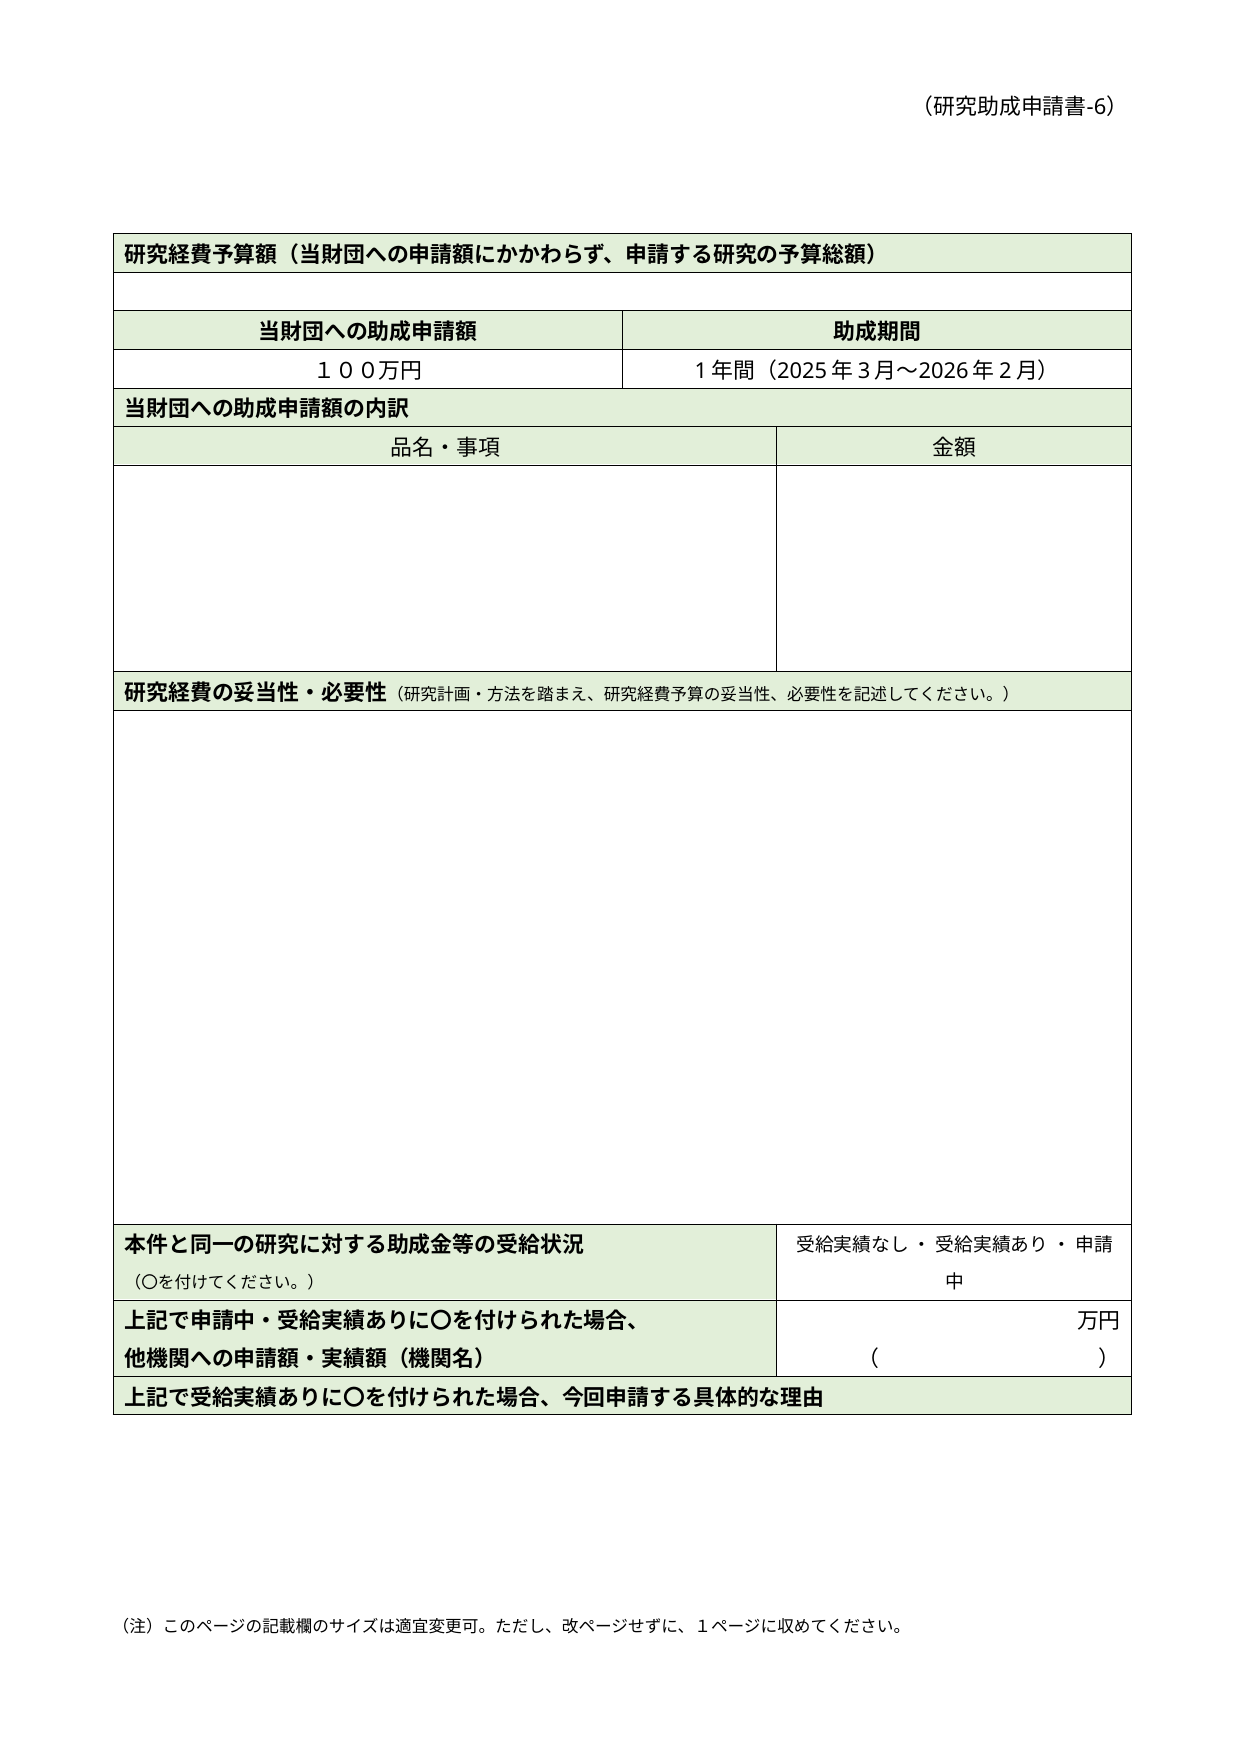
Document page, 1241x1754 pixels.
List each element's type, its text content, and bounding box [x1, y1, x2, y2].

table_header 研究経費予算額（当財団への申請額にかかわらず、申請する研究の予算総額） [114, 234, 1131, 272]
table_cell 研究経費の妥当性・必要性（研究計画・方法を踏まえ、研究経費予算の妥当性、必要性を記述してください。） [114, 672, 1131, 710]
table_cell [114, 273, 1131, 310]
table_cell 助成期間 [623, 311, 1131, 349]
table_cell １００万円 [114, 350, 622, 387]
table_cell 当財団への助成申請額の内訳 [114, 389, 1131, 426]
table_cell 当財団への助成申請額 [114, 311, 622, 349]
table_cell 受給実績なし ・ 受給実績あり ・ 申請中 [777, 1225, 1131, 1299]
table_cell 1年間（2025年3月～2026年2月） [623, 350, 1131, 387]
table_cell 品名・事項 [114, 427, 776, 464]
table_cell 上記で申請中・受給実績ありに〇を付けられた場合、 他機関への申請額・実績額（機関名） [114, 1301, 776, 1376]
table_cell 万円 （ ） [777, 1301, 1131, 1376]
table_cell [777, 466, 1131, 671]
table_cell [114, 466, 776, 671]
table_cell 金額 [777, 427, 1131, 464]
table_cell [114, 711, 1131, 1223]
table_cell 上記で受給実績ありに〇を付けられた場合、今回申請する具体的な理由 [114, 1377, 1131, 1414]
table_cell 本件と同一の研究に対する助成金等の受給状況 （〇を付けてください。） [114, 1225, 776, 1299]
